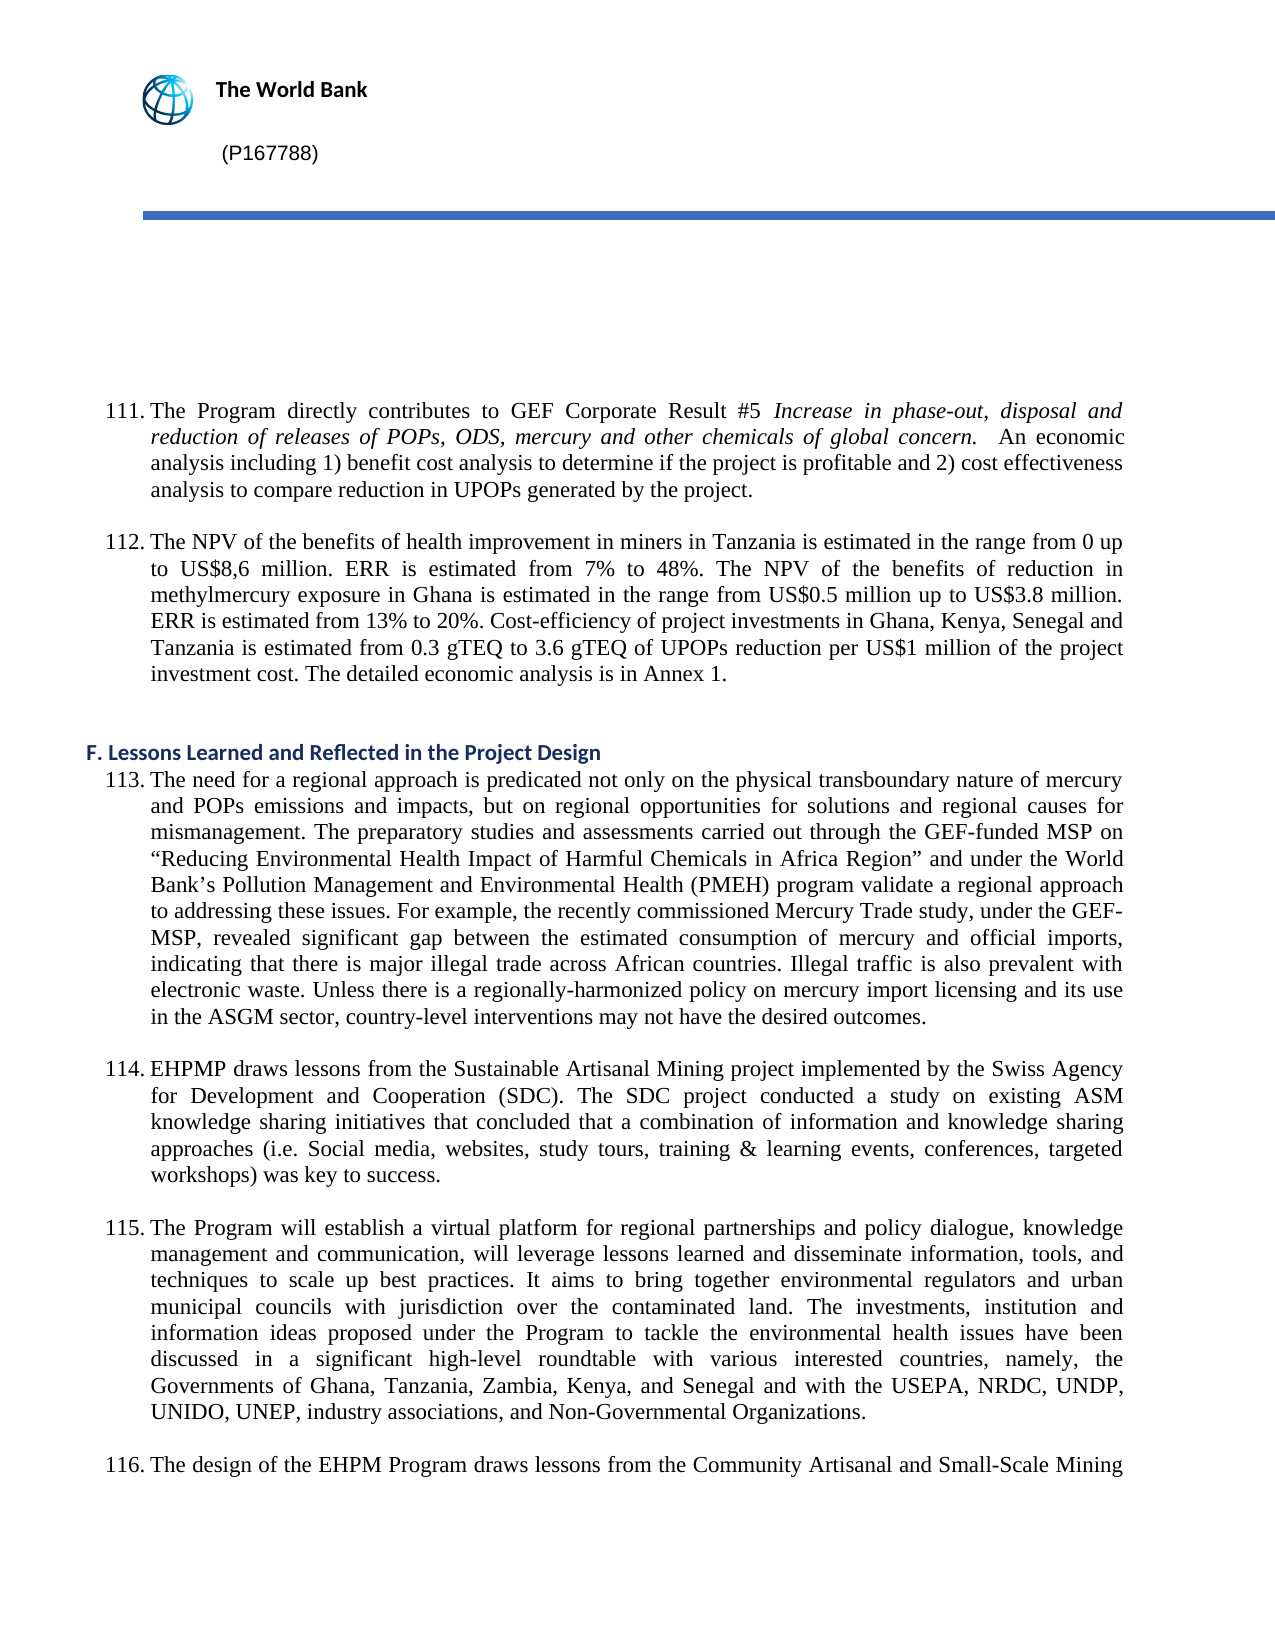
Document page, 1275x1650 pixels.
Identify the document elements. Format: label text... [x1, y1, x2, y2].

picture [158, 83, 166, 90]
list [105, 1451, 1125, 1477]
table_header F. Lessons Learned and Reflected in the Project Design [75, 734, 1191, 766]
list The need for a regional approach is predicated not only on the physical transboundary nature of mercury and POPs emissions and impacts, but on regional opportunities for solutions and regional causes for mismanagement. The preparatory studies and assessments carried out through the GEF-funded MSP on “Reducing Environmental Health Impact of Harmful Chemicals in Africa Region” and under the World Bank’s Pollution Management and Environmental Health (PMEH) program validate a regional approach to addressing these issues. For example, the recently commissioned Mercury Trade study, under the GEF-MSP, revealed significant gap between the estimated consumption of mercury and official imports, indicating that there is major illegal trade across African countries. Illegal traffic is also prevalent with electronic waste. Unless there is a regionally-harmonized policy on mercury import licensing and its use in the ASGM sector, country-level interventions may not have the desired outcomes. [105, 766, 1125, 1029]
list The NPV of the benefits of health improvement in miners in Tanzania is estimated in the range from 0 up to US$8,6 million. ERR is estimated from 7% to 48%. The NPV of the benefits of reduction in methylmercury exposure in Ghana is estimated in the range from US$0.5 million up to US$3.8 million. ERR is estimated from 13% to 20%. Cost-efficiency of project investments in Ghana, Kenya, Senegal and Tanzania is estimated from 0.3 gTEQ to 3.6 gTEQ of UPOPs reduction per US$1 million of the project investment cost. The detailed economic analysis is in Annex 1. [105, 528, 1125, 687]
list EHPMP draws lessons from the Sustainable Artisanal Mining project implemented by the Swiss Agency for Development and Cooperation (SDC). The SDC project conducted a study on existing ASM knowledge sharing initiatives that concluded that a combination of information and knowledge sharing approaches (i.e. Social media, websites, study tours, training & learning events, conferences, targeted workshops) was key to success. [105, 1056, 1125, 1187]
list The Program will establish a virtual platform for regional partnerships and policy dialogue, knowledge management and communication, will leverage lessons learned and disseminate information, tools, and techniques to scale up best practices. It aims to bring together environmental regulators and urban municipal councils with jurisdiction over the contaminated land. The investments, institution and information ideas proposed under the Program to tackle the environmental health issues have been discussed in a significant high-level roundtable with various interested countries, namely, the Governments of Ghana, Tanzania, Zambia, Kenya, and Senegal and with the USEPA, NRDC, UNDP, UNIDO, UNEP, industry associations, and Non-Governmental Organizations. [105, 1214, 1125, 1424]
picture [166, 86, 172, 94]
picture [142, 75, 194, 125]
list The Program directly contributes to GEF Corporate Result #5 Increase in phase-out, disposal and reduction of releases of POPs, ODS, mercury and other chemicals of global concern. An economic analysis including 1) benefit cost analysis to determine if the project is profitable and 2) cost effectiveness analysis to compare reduction in UPOPs generated by the project. [105, 397, 1125, 502]
picture [174, 75, 194, 113]
